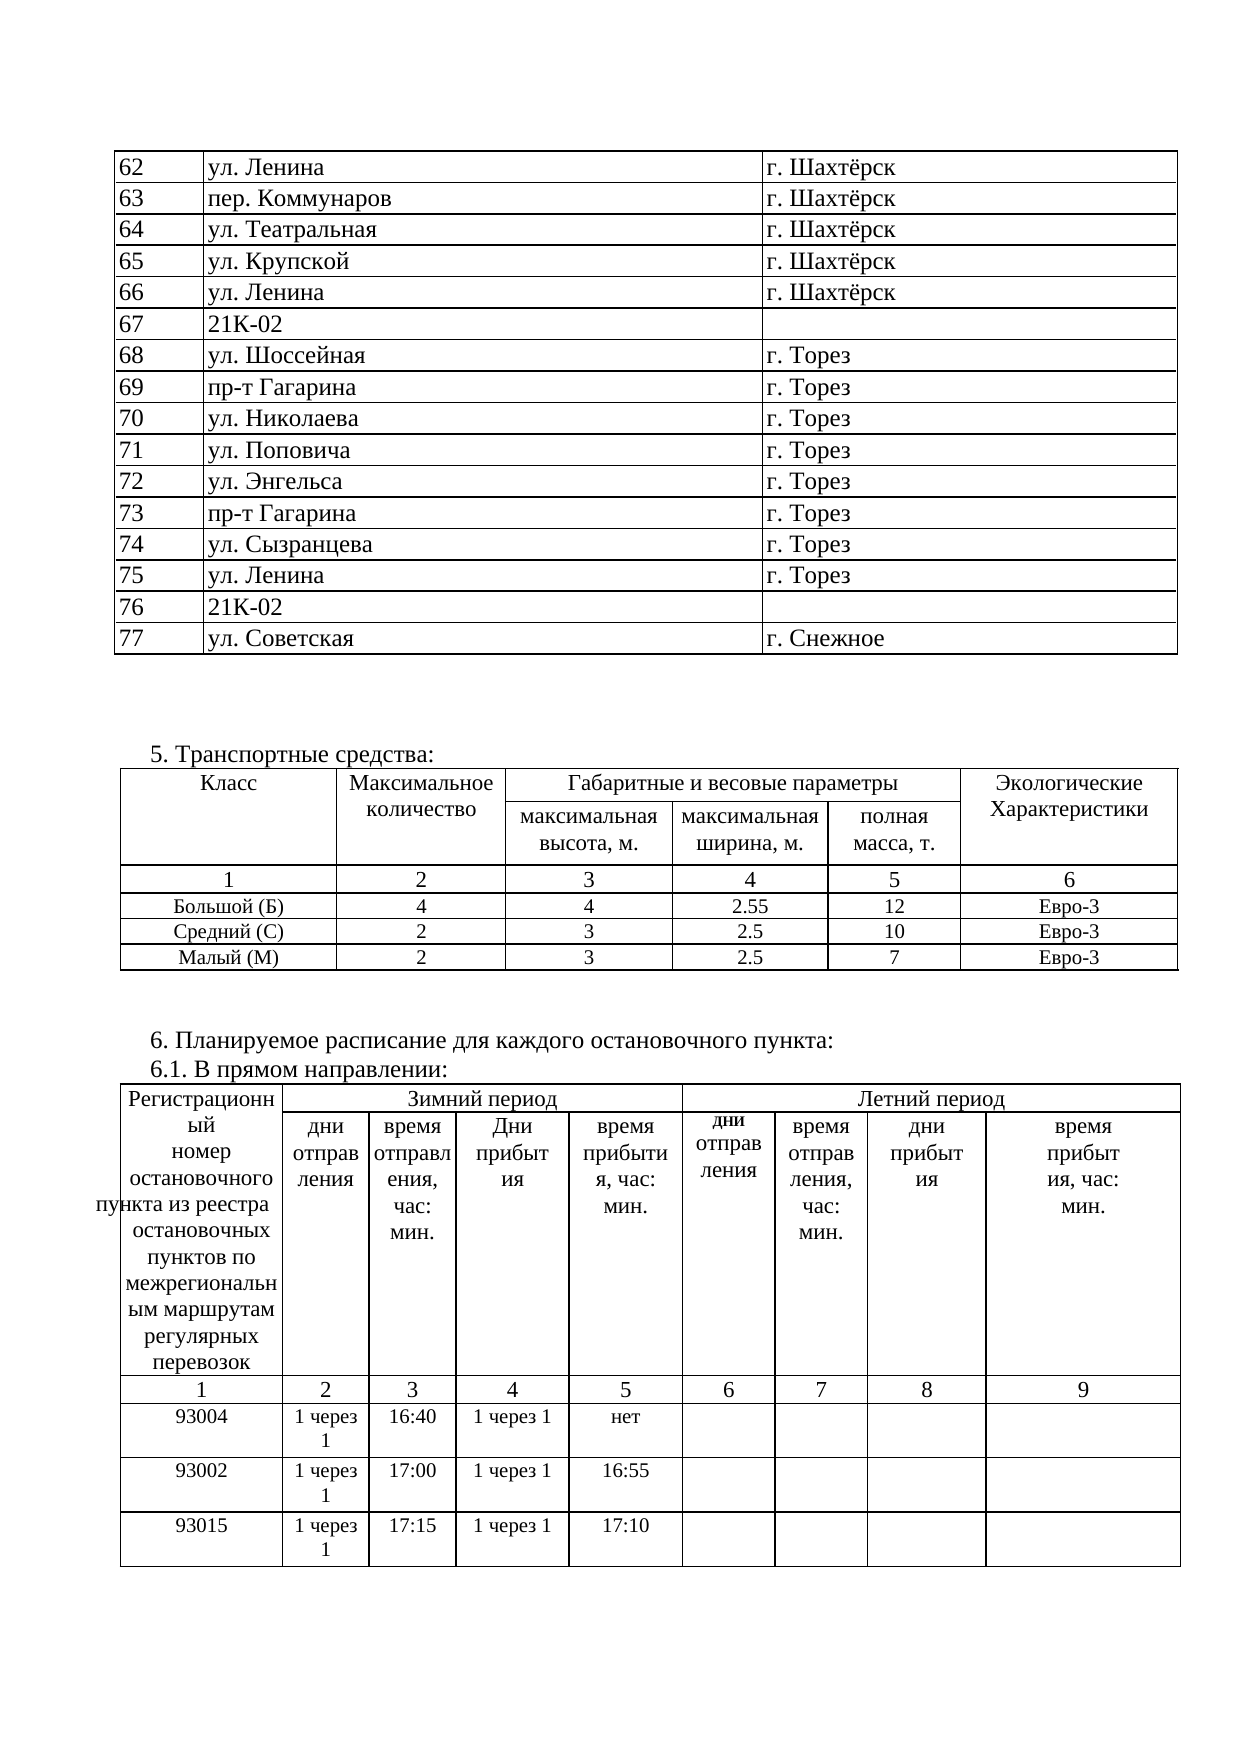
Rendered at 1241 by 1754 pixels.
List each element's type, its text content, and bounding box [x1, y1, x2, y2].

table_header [121, 1085, 282, 1374]
table_cell 70 [115, 403, 203, 433]
table_cell 16:40 [370, 1404, 455, 1457]
table_cell 93015 [121, 1513, 282, 1566]
table_cell г. Шахтёрск [763, 181, 1177, 213]
table_cell Малый (М) [121, 945, 336, 969]
table_cell 17:15 [370, 1513, 455, 1566]
table_cell 6 [961, 866, 1177, 892]
table_header Экологические Характеристики [961, 769, 1177, 864]
table_cell 63 [115, 183, 203, 213]
table_cell 9 [987, 1376, 1180, 1402]
table_cell 62 [115, 152, 203, 181]
table_cell 65 [115, 245, 203, 276]
table_cell время отправл ения, час: мин. [370, 1113, 455, 1374]
table_cell 7 [776, 1376, 867, 1402]
table_cell г. Торез [763, 370, 1177, 402]
table_cell 2 [337, 919, 505, 943]
table_cell 2 [283, 1376, 368, 1402]
table_cell 5 [570, 1376, 682, 1402]
table_cell г. Торез [763, 339, 1177, 370]
table_cell 21К-02 [204, 309, 762, 339]
table_cell 68 [115, 340, 203, 370]
table_cell [987, 1458, 1180, 1511]
table_cell г. Снежное [763, 622, 1177, 653]
table_cell 1 через 1 [457, 1513, 568, 1566]
table_cell 2.5 [673, 945, 827, 969]
text 6.1. В прямом направлении: [150, 1054, 1090, 1083]
table_cell 1 через 1 [283, 1404, 368, 1457]
table_cell 8 [868, 1376, 985, 1402]
table_cell Евро-3 [961, 919, 1177, 943]
table_cell 12 [829, 894, 960, 918]
table_header Летний период [683, 1085, 1180, 1111]
table_cell ул. Ленина [204, 561, 762, 590]
table_header Максимальное количество [337, 769, 505, 864]
table_cell 71 [115, 434, 203, 464]
table_cell Дни прибыт ия [457, 1113, 568, 1374]
table_cell [987, 1404, 1180, 1457]
table_cell 77 [115, 623, 203, 653]
table_cell Средний (С) [121, 919, 336, 943]
table_cell ул. Поповича [204, 435, 762, 464]
table_cell 2 [337, 945, 505, 969]
table_cell ул. Шоссейная [204, 340, 762, 370]
table_cell 4 [457, 1376, 568, 1402]
table_cell пр-т Гагарина [204, 372, 762, 402]
table_cell ул. Сызранцева [204, 529, 762, 559]
table_header Зимний период [283, 1085, 682, 1111]
table_cell ул. Театральная [204, 215, 762, 244]
table_cell 2.55 [673, 894, 827, 918]
table_cell [776, 1404, 867, 1457]
table_cell 1 [121, 866, 336, 892]
table_cell 64 [115, 214, 203, 244]
table_cell 1 через 1 [457, 1404, 568, 1457]
table_cell [683, 1404, 774, 1457]
table_cell время прибыт ия, час: мин. [987, 1113, 1180, 1374]
table_cell Евро-3 [961, 894, 1177, 918]
table_cell 17:10 [570, 1513, 682, 1566]
table_cell г. Торез [763, 433, 1177, 464]
table_cell 3 [506, 919, 672, 943]
table_cell 69 [115, 371, 203, 402]
table_header Габаритные и весовые параметры [506, 769, 960, 801]
table_cell г. Торез [763, 559, 1177, 590]
table_cell ул. Крупской [204, 246, 762, 276]
table_cell ул. Энгельса [204, 466, 762, 496]
table_cell г. Шахтёрск [763, 244, 1177, 276]
table_cell 10 [829, 919, 960, 943]
text 6. Планируемое расписание для каждого остановочного пункта: [150, 1026, 1090, 1054]
table_cell 75 [115, 560, 203, 590]
table_cell 2 [337, 866, 505, 892]
table_cell г. Торез [763, 528, 1177, 559]
table_cell г. Торез [763, 465, 1177, 496]
table_cell [868, 1404, 985, 1457]
table_cell нет [570, 1404, 682, 1457]
table_cell ДНИ отправ ления [683, 1113, 774, 1374]
table_cell ул. Николаева [204, 403, 762, 433]
table_cell 16:55 [570, 1458, 682, 1511]
table_cell 1 через 1 [283, 1458, 368, 1511]
table_cell 1 через 1 [283, 1513, 368, 1566]
table_cell дни отправ ления [283, 1113, 368, 1374]
table_cell 21К-02 [204, 592, 762, 622]
table_cell полная масса, т. [829, 802, 960, 864]
table_cell [763, 307, 1177, 339]
table_cell [776, 1513, 867, 1566]
table_cell [868, 1458, 985, 1511]
table_cell 2.5 [673, 919, 827, 943]
table_cell 1 [121, 1376, 282, 1402]
table_cell 93004 [121, 1404, 282, 1457]
table_cell Евро-3 [961, 945, 1177, 969]
table_cell [776, 1458, 867, 1511]
table_cell максимальная ширина, м. [673, 802, 827, 864]
text 5. Транспортные средства: [150, 739, 1090, 767]
table_cell г. Шахтёрск [763, 276, 1177, 307]
table_cell 3 [506, 866, 672, 892]
table_cell 66 [115, 277, 203, 307]
table_cell 1 через 1 [457, 1458, 568, 1511]
table_cell пер. Коммунаров [204, 183, 762, 213]
table_cell ул. Ленина [204, 152, 762, 181]
table_cell 6 [683, 1376, 774, 1402]
table_cell ул. Советская [204, 623, 762, 653]
table_cell [763, 590, 1177, 622]
table_cell 74 [115, 529, 203, 559]
table_cell время прибыти я, час: мин. [570, 1113, 682, 1374]
table_cell 72 [115, 466, 203, 496]
table_cell [683, 1458, 774, 1511]
table_cell 4 [506, 894, 672, 918]
table_cell 4 [337, 894, 505, 918]
table_cell Большой (Б) [121, 894, 336, 918]
table_cell [868, 1513, 985, 1566]
table_cell дни прибыт ия [868, 1113, 985, 1374]
table_cell г. Торез [763, 496, 1177, 527]
table_header Класс [121, 769, 336, 864]
table_cell ул. Ленина [204, 277, 762, 307]
table_cell 5 [829, 866, 960, 892]
table_cell 73 [115, 497, 203, 527]
table_cell [683, 1513, 774, 1566]
table_cell 7 [829, 945, 960, 969]
table_cell г. Шахтёрск [763, 213, 1177, 244]
table_cell г. Торез [763, 402, 1177, 433]
table_cell 3 [370, 1376, 455, 1402]
table_cell 76 [115, 591, 203, 622]
table_cell 93002 [121, 1458, 282, 1511]
table_cell 3 [506, 945, 672, 969]
table_cell [987, 1513, 1180, 1566]
table_cell г. Шахтёрск [763, 152, 1177, 181]
table_cell 4 [673, 866, 827, 892]
table_cell 17:00 [370, 1458, 455, 1511]
table_cell пр-т Гагарина [204, 498, 762, 527]
table_cell время отправ ления, час: мин. [776, 1113, 867, 1374]
table_cell максимальная высота, м. [506, 802, 672, 864]
table_cell 67 [115, 308, 203, 339]
